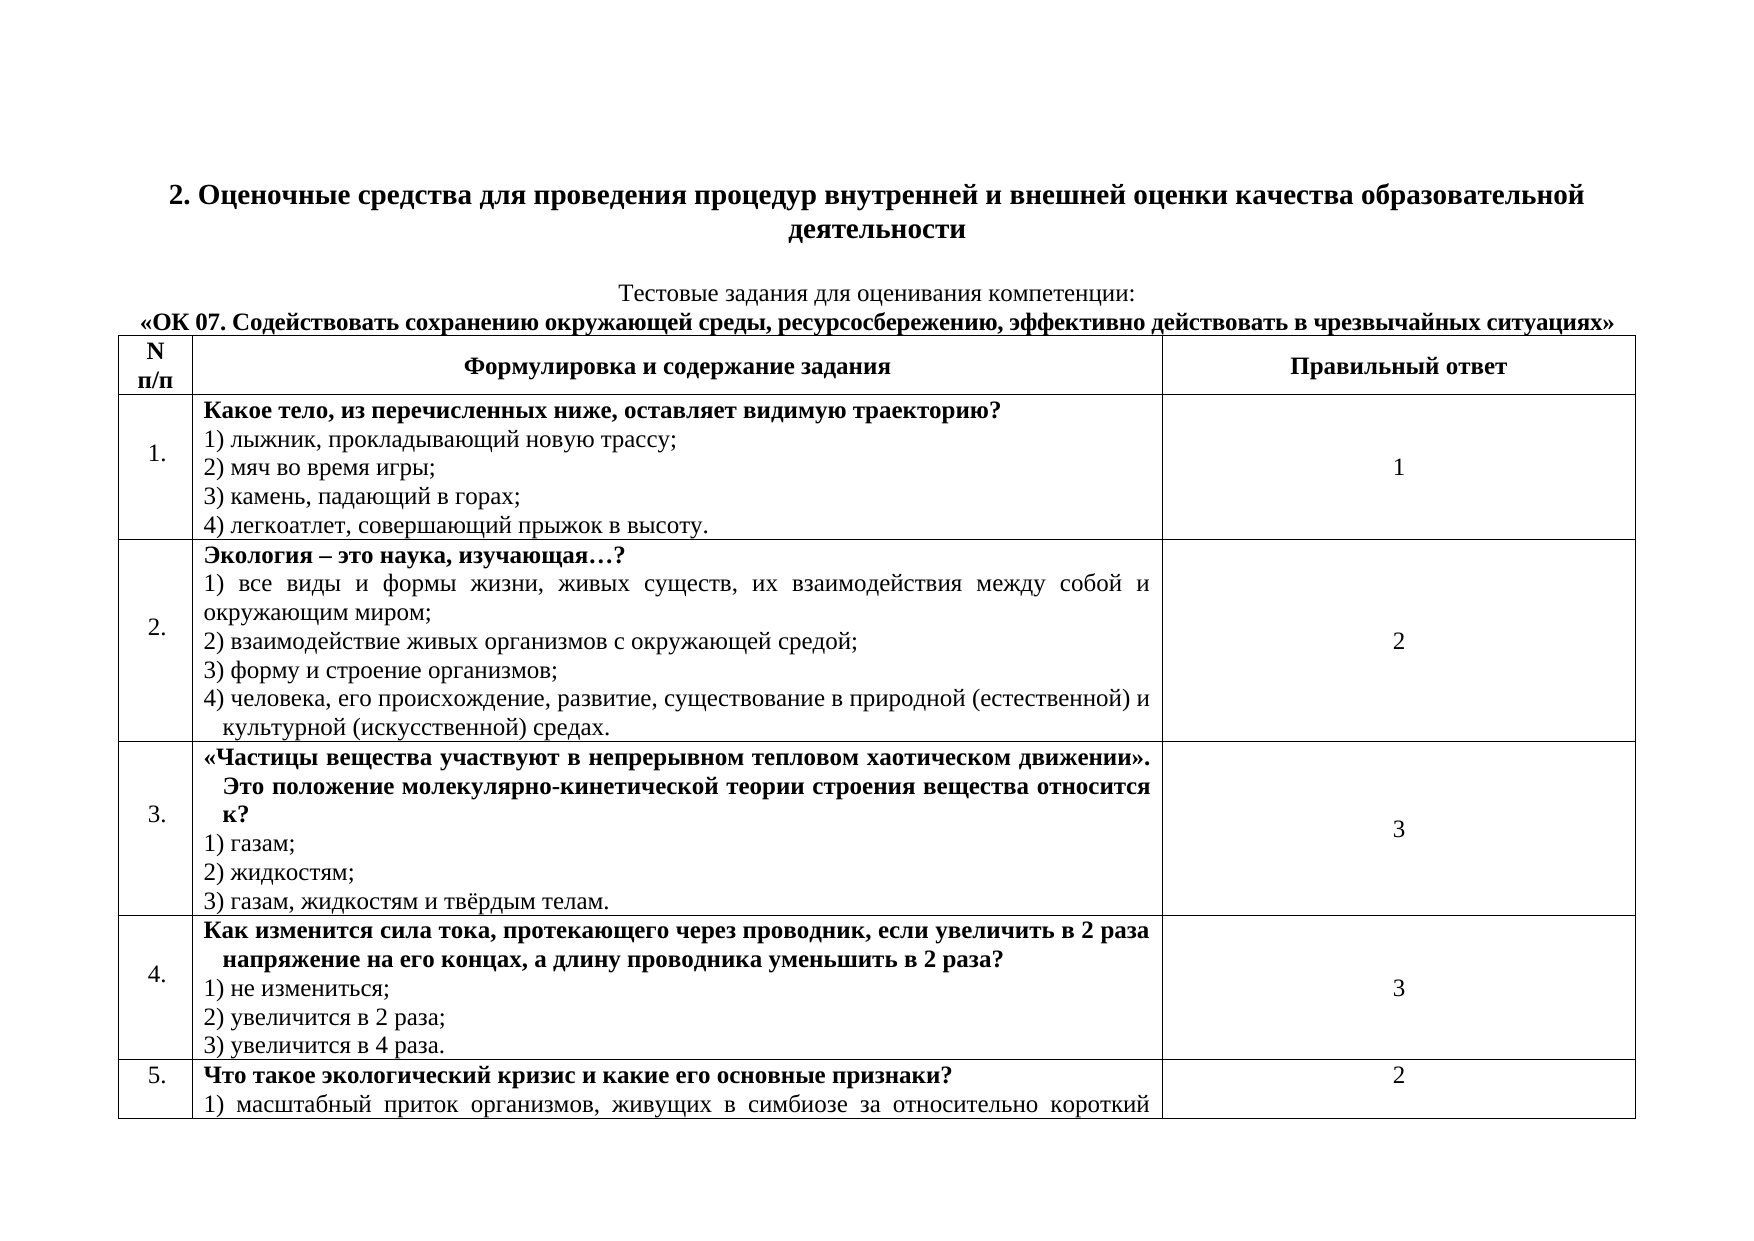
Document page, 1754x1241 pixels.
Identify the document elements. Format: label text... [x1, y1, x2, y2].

table_header Правильный ответ [1163, 336, 1635, 394]
table_cell [119, 742, 192, 914]
table_cell 3 [1163, 916, 1635, 1059]
table_header N п/п [119, 336, 192, 394]
table_cell Экология – это наука, изучающая…? 1) все виды и формы жизни, живых существ, их взаимодействия между собой и окружающим миром; 2) взаимодействие живых организмов с окружающей средой; 3) форму и строение организмов; 4) человека, его происхождение, развитие, существование в природной (естественной) и культурной (искусственной) средах. [193, 540, 1162, 741]
table_cell Какое тело, из перечисленных ниже, оставляет видимую траекторию? 1) лыжник, прокладывающий новую трассу; 2) мяч во время игры; 3) камень, падающий в горах; 4) легкоатлет, совершающий прыжок в высоту. [193, 395, 1162, 539]
table_cell [119, 395, 192, 539]
table_cell «Частицы вещества участвуют в непрерывном тепловом хаотическом движении». Это положение молекулярно-кинетической теории строения вещества относится к? 1) газам; 2) жидкостям; 3) газам, жидкостям и твёрдым телам. [193, 742, 1162, 914]
table_cell 3 [1163, 742, 1635, 914]
text Тестовые задания для оценивания компетенции: [118, 278, 1636, 307]
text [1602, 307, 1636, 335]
table_cell 2 [1163, 540, 1635, 741]
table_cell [193, 1060, 1162, 1118]
text 2. Оценочные средства для проведения процедур внутренней и внешней оценки качества образовательной деятельности [118, 177, 1636, 244]
table_cell 2 [1163, 1060, 1635, 1118]
table_cell [119, 1060, 192, 1118]
table_cell [119, 540, 192, 741]
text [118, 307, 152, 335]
table_cell 1 [1163, 395, 1635, 539]
table_cell [119, 916, 192, 1059]
table_cell Как изменится сила тока, протекающего через проводник, если увеличить в 2 раза напряжение на его концах, а длину проводника уменьшить в 2 раза? 1) не измениться; 2) увеличится в 2 раза; 3) увеличится в 4 раза. [193, 916, 1162, 1059]
table_header Формулировка и содержание задания [193, 336, 1162, 394]
